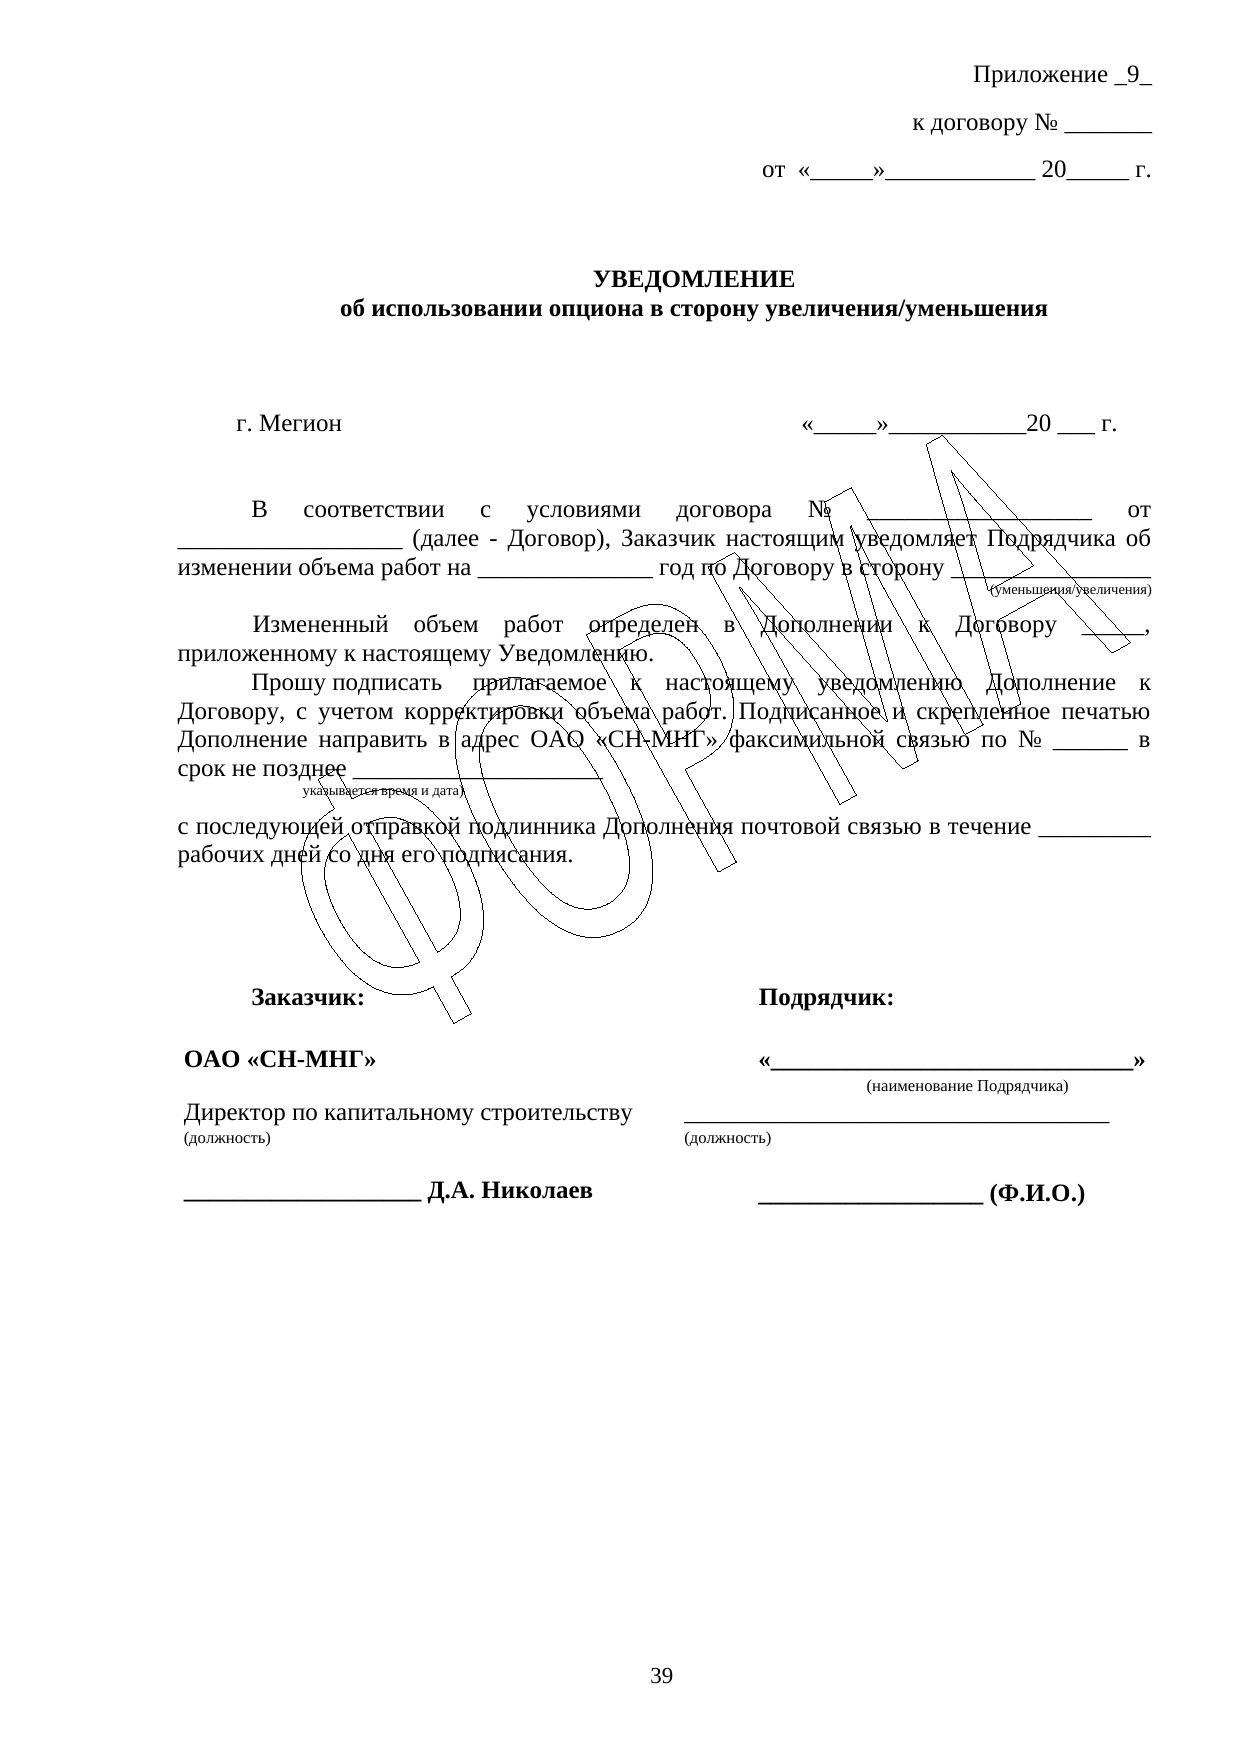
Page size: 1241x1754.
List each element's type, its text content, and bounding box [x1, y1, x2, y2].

text к договору № _______ [290, 107, 1152, 135]
table_cell __________________________________ [673, 1097, 1181, 1128]
table_cell (должность) [172, 1128, 673, 1147]
text об использовании опциона в сторону увеличения/уменьшения [177, 293, 1152, 322]
table_cell (должность) [673, 1128, 1181, 1147]
text Приложение _9_ [177, 59, 1152, 88]
text В соответствии с условиями договора № __________________ от __________________ (далее - Договор), Заказчик настоящим уведомляет Подрядчика об изменении объема работ на ______________ год по Договору в сторону ________________ (уменьшения/увеличения) [177, 494, 1152, 609]
text УВЕДОМЛЕНИЕ [177, 264, 1152, 293]
text от «_____»____________ 20_____ г. [252, 154, 1152, 183]
text Заказчик: Подрядчик: [251, 982, 1152, 1011]
table_header «_____________________________» (наименование Подрядчика) [673, 1045, 1181, 1097]
table_header ОАО «СН-МНГ» [172, 1045, 673, 1097]
text Измененный объем работ определен в Дополнении к Договору _____, приложенному к настоящему Уведомлению. [177, 609, 1152, 667]
table_cell ___________________ Д.А. Николаев [172, 1147, 673, 1209]
text указывается время и дата) [177, 782, 1152, 811]
text Прошу подписать прилагаемое к настоящему уведомлению Дополнение к Договору, с учетом корректировки объема работ. Подписанное и скрепленное печатью Дополнение направить в адрес ОАО «СН-МНГ» факсимильной связью по № ______ в срок не позднее ____________________ [177, 667, 1152, 782]
table_cell Директор по капитальному строительству [172, 1097, 673, 1128]
table_cell __________________ (Ф.И.О.) [673, 1147, 1181, 1209]
text г. Мегион «_____»___________20 ___ г. [177, 408, 1152, 437]
text с последующей отправкой подлинника Дополнения почтовой связью в течение _________ рабочих дней со дня его подписания. [177, 811, 1152, 868]
